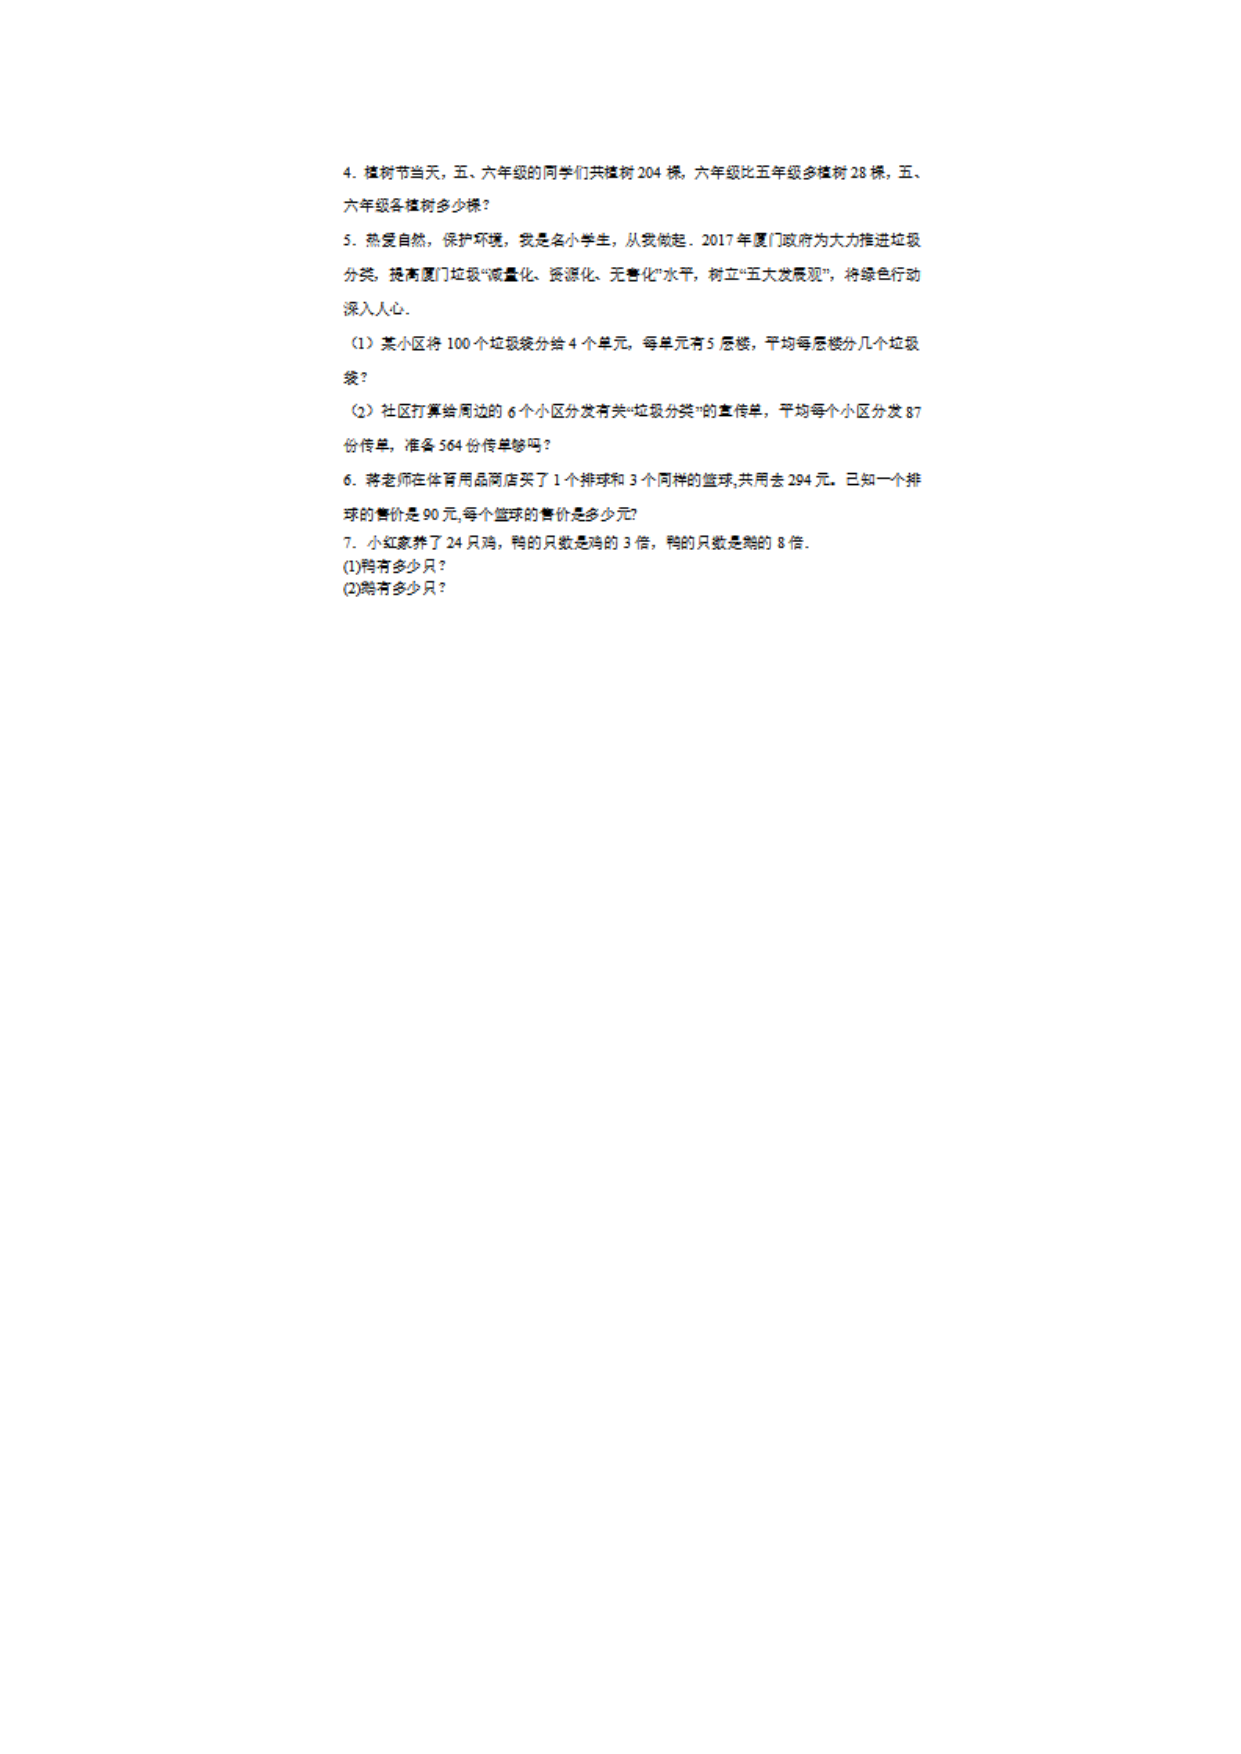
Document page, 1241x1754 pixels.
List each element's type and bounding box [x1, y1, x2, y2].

picture [296, 162, 945, 633]
